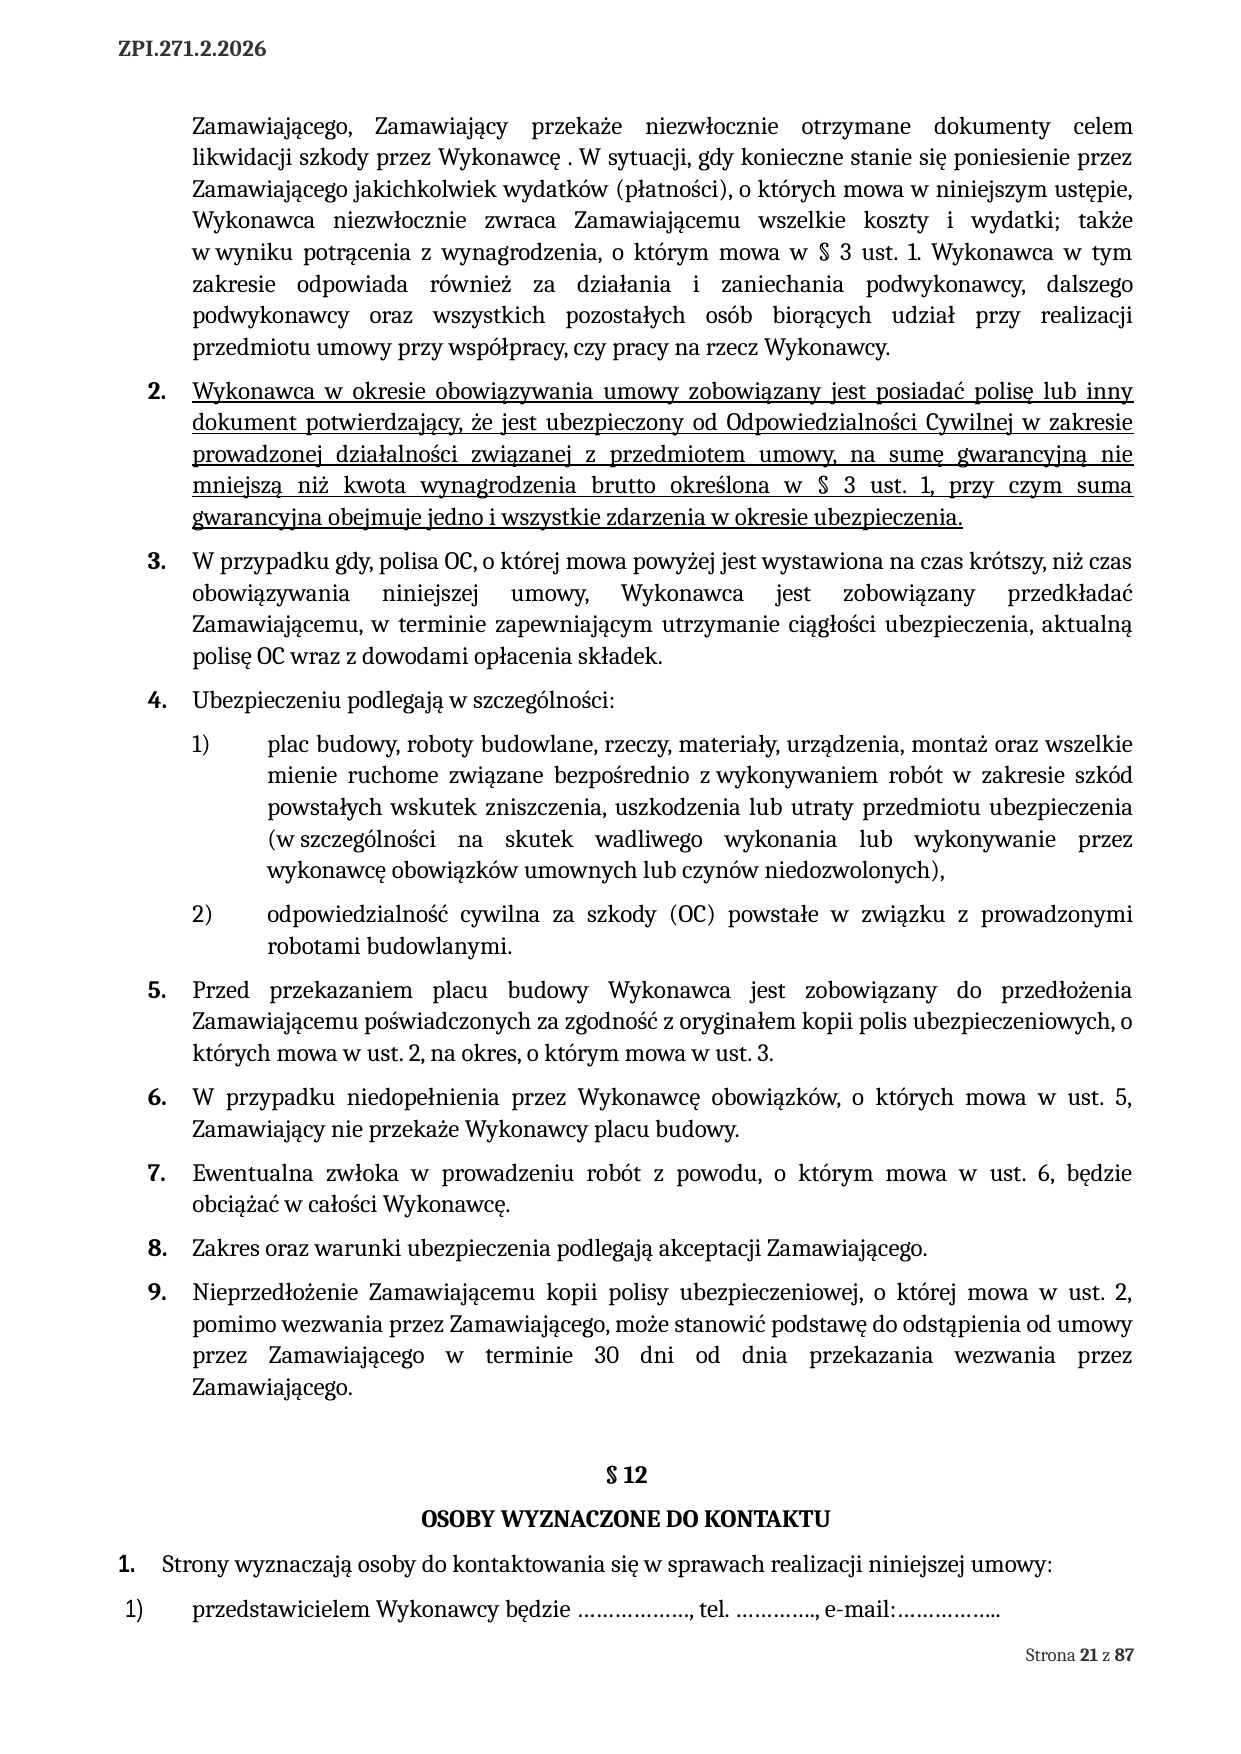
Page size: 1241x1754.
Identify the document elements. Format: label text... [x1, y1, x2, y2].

list odpowiedzialność cywilna za szkody (OC) powstałe w związku z prowadzonymi robotami budowlanymi. [192, 900, 1134, 960]
list Zakres oraz warunki ubezpieczenia podlegają akceptacji Zamawiającego. [148, 1234, 1134, 1263]
list Ubezpieczeniu podlegają w szczególności: [148, 686, 1134, 714]
text Osoby wyznaczone do kontaktu [118, 1505, 1134, 1534]
list Ewentualna zwłoka w prowadzeniu robót z powodu, o którym mowa w ust. 6, będzie obciążać w całości Wykonawcę. [148, 1158, 1134, 1219]
text § 12 [118, 1461, 1134, 1490]
list plac budowy, roboty budowlane, rzeczy, materiały, urządzenia, montaż oraz wszelkie mienie ruchome związane bezpośrednio z wykonywaniem robót w zakresie szkód powstałych wskutek zniszczenia, uszkodzenia lub utraty przedmiotu ubezpieczenia (w szczególności na skutek wadliwego wykonania lub wykonywanie przez wykonawcę obowiązków umownych lub czynów niedozwolonych), [192, 730, 1134, 885]
list W przypadku niedopełnienia przez Wykonawcę obowiązków, o których mowa w ust. 5, Zamawiający nie przekaże Wykonawcy placu budowy. [148, 1083, 1134, 1143]
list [148, 112, 1134, 361]
list Nieprzedłożenie Zamawiającemu kopii polisy ubezpieczeniowej, o której mowa w ust. 2, pomimo wezwania przez Zamawiającego, może stanowić podstawę do odstąpienia od umowy przez Zamawiającego w terminie 30 dni od dnia przekazania wezwania przez Zamawiającego. [148, 1278, 1134, 1402]
list Przed przekazaniem placu budowy Wykonawca jest zobowiązany do przedłożenia Zamawiającemu poświadczonych za zgodność z oryginałem kopii polis ubezpieczeniowych, o których mowa w ust. 2, na okres, o którym mowa w ust. 3. [148, 976, 1134, 1068]
list Wykonawca w okresie obowiązywania umowy zobowiązany jest posiadać polisę lub inny dokument potwierdzający, że jest ubezpieczony od Odpowiedzialności Cywilnej w zakresie prowadzonej działalności związanej z przedmiotem umowy, na sumę gwarancyjną nie mniejszą niż kwota wynagrodzenia brutto określona w § 3 ust. 1, przy czym suma gwarancyjna obejmuje jedno i wszystkie zdarzenia w okresie ubezpieczenia. [148, 377, 1134, 532]
list Strony wyznaczają osoby do kontaktowania się w sprawach realizacji niniejszej umowy: [118, 1549, 1134, 1579]
list W przypadku gdy, polisa OC, o której mowa powyżej jest wystawiona na czas krótszy, niż czas obowiązywania niniejszej umowy, Wykonawca jest zobowiązany przedkładać Zamawiającemu, w terminie zapewniającym utrzymanie ciągłości ubezpieczenia, aktualną polisę OC wraz z dowodami opłacenia składek. [148, 547, 1134, 670]
list przedstawicielem Wykonawcy będzie ………………, tel. …………., e-mail:…………….. [118, 1594, 1134, 1624]
